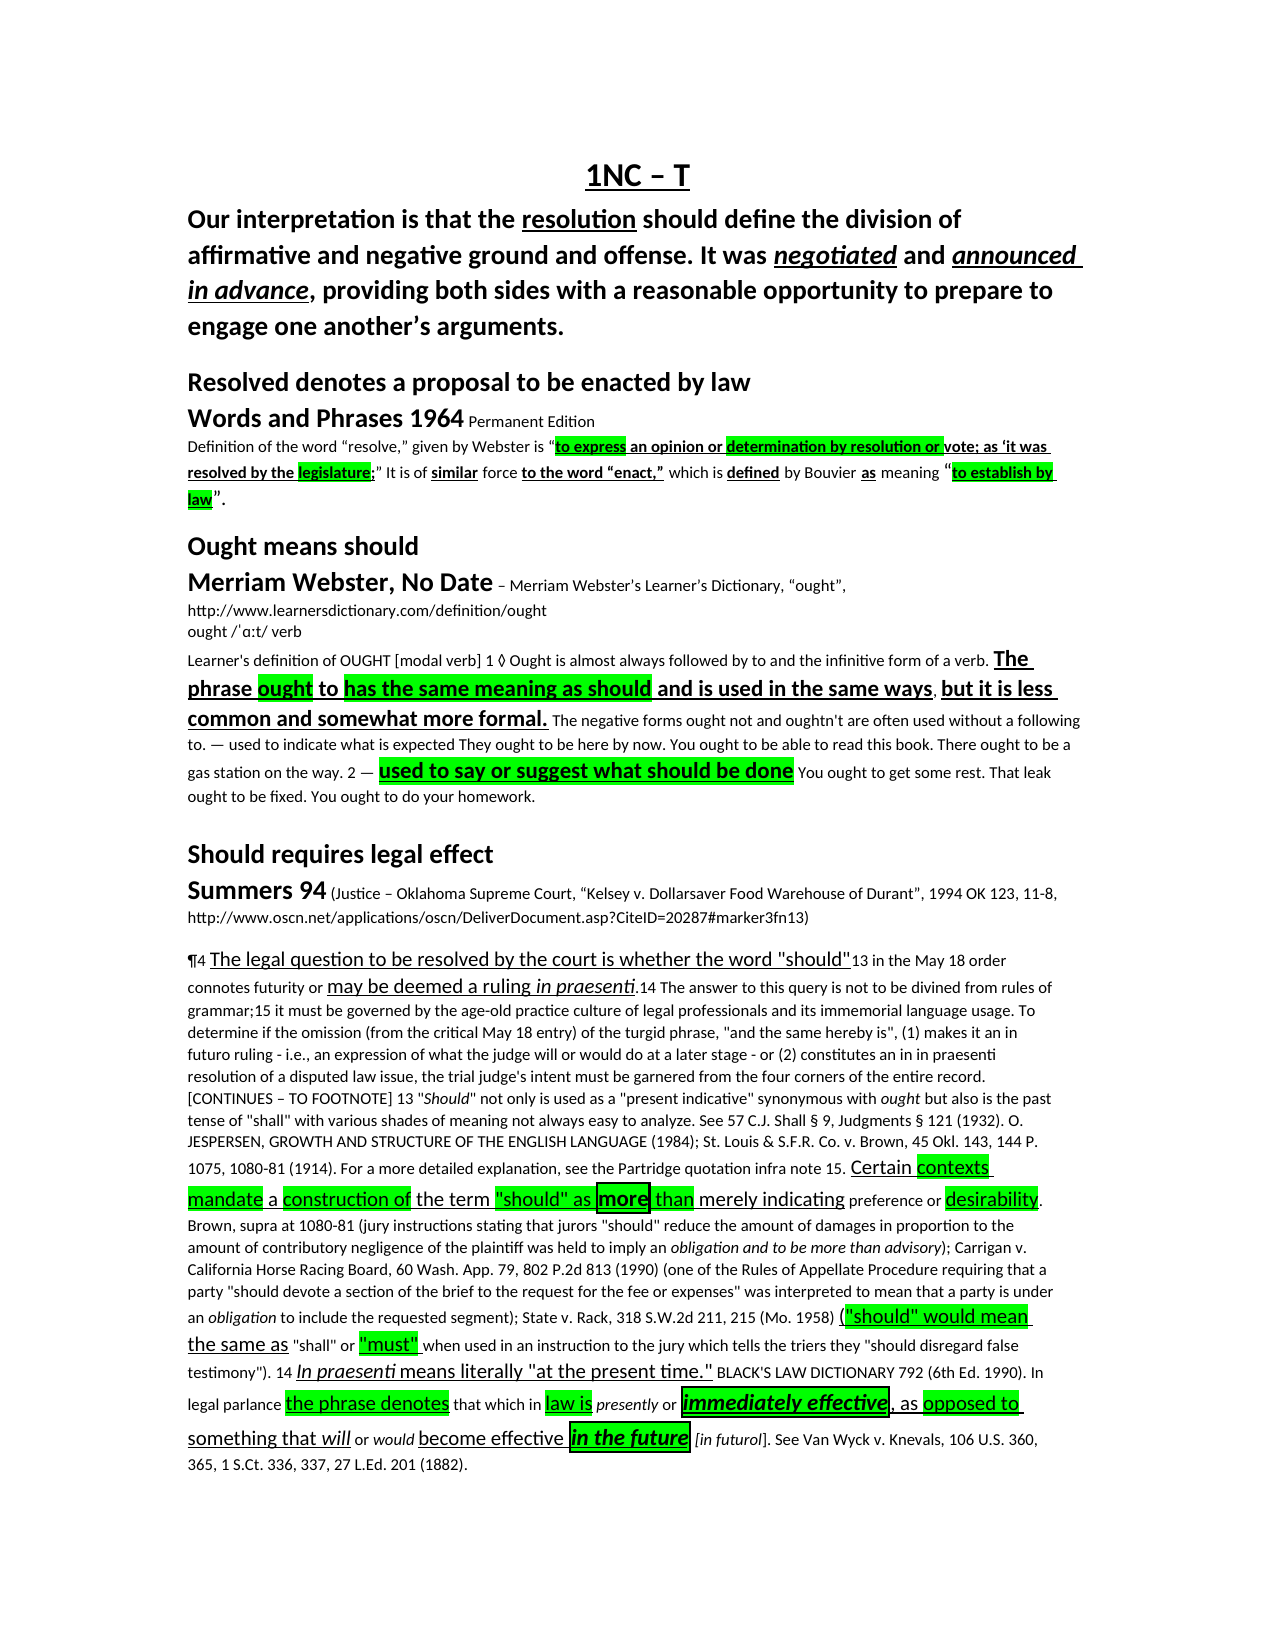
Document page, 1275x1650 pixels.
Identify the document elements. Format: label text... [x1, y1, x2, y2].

text ¶4 The legal question to be resolved by the court is whether the word "should"13 in the May 18 order connotes futurity or may be deemed a ruling in praesenti.14 The answer to this query is not to be divined from rules of grammar;15 it must be governed by the age-old practice culture of legal professionals and its immemorial language usage. To determine if the omission (from the critical May 18 entry) of the turgid phrase, "and the same hereby is", (1) makes it an in futuro ruling - i.e., an expression of what the judge will or would do at a later stage - or (2) constitutes an in in praesenti resolution of a disputed law issue, the trial judge's intent must be garnered from the four corners of the entire record. [CONTINUES – TO FOOTNOTE] 13 "Should" not only is used as a "present indicative" synonymous with ought but also is the past tense of "shall" with various shades of meaning not always easy to analyze. See 57 C.J. Shall § 9, Judgments § 121 (1932). O. JESPERSEN, GROWTH AND STRUCTURE OF THE ENGLISH LANGUAGE (1984); St. Louis & S.F.R. Co. v. Brown, 45 Okl. 143, 144 P. 1075, 1080-81 (1914). For a more detailed explanation, see the Partridge quotation infra note 15. Certain contexts mandate a construction of the term "should" as more than merely indicating preference or desirability. Brown, supra at 1080-81 (jury instructions stating that jurors "should" reduce the amount of damages in proportion to the amount of contributory negligence of the plaintiff was held to imply an obligation and to be more than advisory); Carrigan v. California Horse Racing Board, 60 Wash. App. 79, 802 P.2d 813 (1990) (one of the Rules of Appellate Procedure requiring that a party "should devote a section of the brief to the request for the fee or expenses" was interpreted to mean that a party is under an obligation to include the requested segment); State v. Rack, 318 S.W.2d 211, 215 (Mo. 1958) ("should" would mean the same as "shall" or "must" when used in an instruction to the jury which tells the triers they "should disregard false testimony"). 14 In praesenti means literally "at the present time." BLACK'S LAW DICTIONARY 792 (6th Ed. 1990). In legal parlance the phrase denotes that which in law is presently or immediately effective, as opposed to something that will or would become effective in the future [in futurol]. See Van Wyck v. Knevals, 106 U.S. 360, 365, 1 S.Ct. 336, 337, 27 L.Ed. 201 (1882). [187, 946, 1057, 1475]
subtitle 1NC – T [187, 154, 1087, 195]
text Merriam Webster, No Date – Merriam Webster’s Learner’s Dictionary, “ought”, http://www.learnersdictionary.com/definition/ought ought /ˈɑːt/ verb Learner's definition of OUGHT [modal verb] 1 ◊ Ought is almost always followed by to and the infinitive form of a verb. The phrase ought to has the same meaning as should and is used in the same ways, but it is less common and somewhat more formal. The negative forms ought not and oughtn't are often used without a following to. — used to indicate what is expected They ought to be here by now. You ought to be able to read this book. There ought to be a gas station on the way. 2 — used to say or suggest what should be done You ought to get some rest. That leak ought to be fixed. You ought to do your homework. [187, 565, 1087, 807]
subtitle Should requires legal effect [187, 837, 1087, 870]
text Resolved denotes a proposal to be enacted by law Words and Phrases 1964 Permanent Edition Definition of the word “resolve,” given by Webster is “to express an opinion or determination by resolution or vote; as ‘it was resolved by the legislature;” It is of similar force to the word “enact,” which is defined by Bouvier as meaning “to establish by law”. [187, 366, 1087, 511]
text Summers 94 (Justice – Oklahoma Supreme Court, “Kelsey v. Dollarsaver Food Warehouse of Durant”, 1994 OK 123, 11-8, http://www.oscn.net/applications/oscn/DeliverDocument.asp?CiteID=20287#marker3fn13) [187, 873, 1087, 928]
subtitle Our interpretation is that the resolution should define the division of affirmative and negative ground and offense. It was negotiated and announced in advance, providing both sides with a reasonable opportunity to prepare to engage one another’s arguments. [187, 202, 1087, 342]
subtitle Ought means should [187, 529, 1087, 563]
